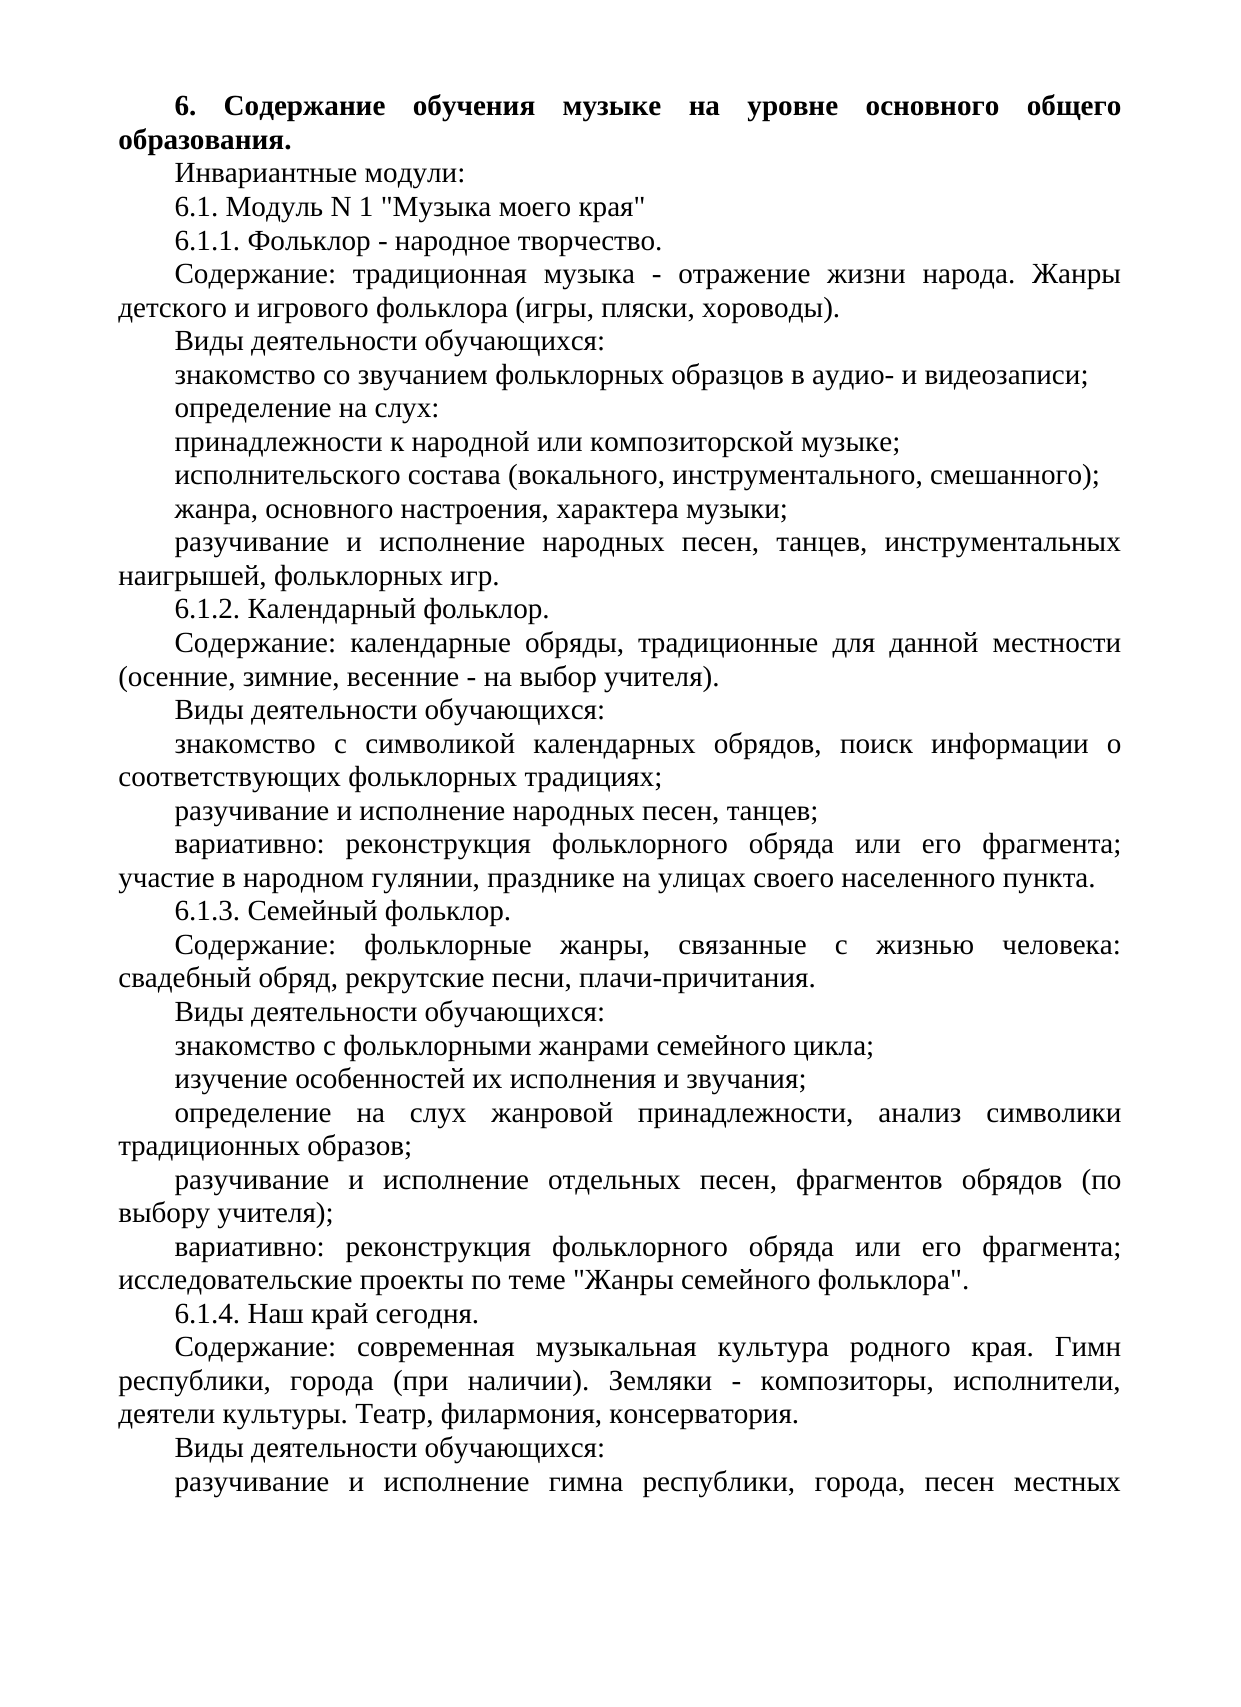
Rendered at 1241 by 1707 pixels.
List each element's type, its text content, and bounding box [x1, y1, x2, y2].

text 6. Содержание обучения музыке на уровне основного общего образования. [118, 88, 1122, 156]
text жанра, основного настроения, характера музыки; [118, 491, 1122, 524]
text Содержание: современная музыкальная культура родного края. Гимн республики, города (при наличии). Земляки - композиторы, исполнители, деятели культуры. Театр, филармония, консерватория. [118, 1329, 1122, 1430]
text Виды деятельности обучающихся: [118, 692, 1122, 726]
text вариативно: реконструкция фольклорного обряда или его фрагмента; исследовательские проекты по теме "Жанры семейного фольклора". [118, 1229, 1122, 1296]
text знакомство со звучанием фольклорных образцов в аудио- и видеозаписи; [118, 357, 1122, 390]
text исполнительского состава (вокального, инструментального, смешанного); [118, 457, 1122, 491]
text принадлежности к народной или композиторской музыке; [118, 424, 1122, 457]
text знакомство с символикой календарных обрядов, поиск информации о соответствующих фольклорных традициях; [118, 726, 1122, 793]
text Инвариантные модули: [118, 156, 1122, 189]
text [118, 1464, 1122, 1497]
text изучение особенностей их исполнения и звучания; [118, 1061, 1122, 1095]
text Виды деятельности обучающихся: [118, 994, 1122, 1028]
text Содержание: традиционная музыка - отражение жизни народа. Жанры детского и игрового фольклора (игры, пляски, хороводы). [118, 256, 1122, 323]
text 6.1.2. Календарный фольклор. [118, 592, 1122, 625]
text вариативно: реконструкция фольклорного обряда или его фрагмента; участие в народном гулянии, празднике на улицах своего населенного пункта. [118, 826, 1122, 893]
text 6.1.4. Наш край сегодня. [118, 1296, 1122, 1329]
text разучивание и исполнение отдельных песен, фрагментов обрядов (по выбору учителя); [118, 1162, 1122, 1229]
text Виды деятельности обучающихся: [118, 1430, 1122, 1464]
text Содержание: календарные обряды, традиционные для данной местности (осенние, зимние, весенние - на выбор учителя). [118, 625, 1122, 692]
text Виды деятельности обучающихся: [118, 323, 1122, 357]
text Содержание: фольклорные жанры, связанные с жизнью человека: свадебный обряд, рекрутские песни, плачи-причитания. [118, 927, 1122, 994]
text 6.1.3. Семейный фольклор. [118, 893, 1122, 927]
text определение на слух: [118, 390, 1122, 424]
text разучивание и исполнение народных песен, танцев, инструментальных наигрышей, фольклорных игр. [118, 524, 1122, 592]
text 6.1.1. Фольклор - народное творчество. [118, 223, 1122, 256]
text определение на слух жанровой принадлежности, анализ символики традиционных образов; [118, 1095, 1122, 1162]
text разучивание и исполнение народных песен, танцев; [118, 793, 1122, 826]
text 6.1. Модуль N 1 "Музыка моего края" [118, 189, 1122, 223]
text знакомство с фольклорными жанрами семейного цикла; [118, 1028, 1122, 1061]
